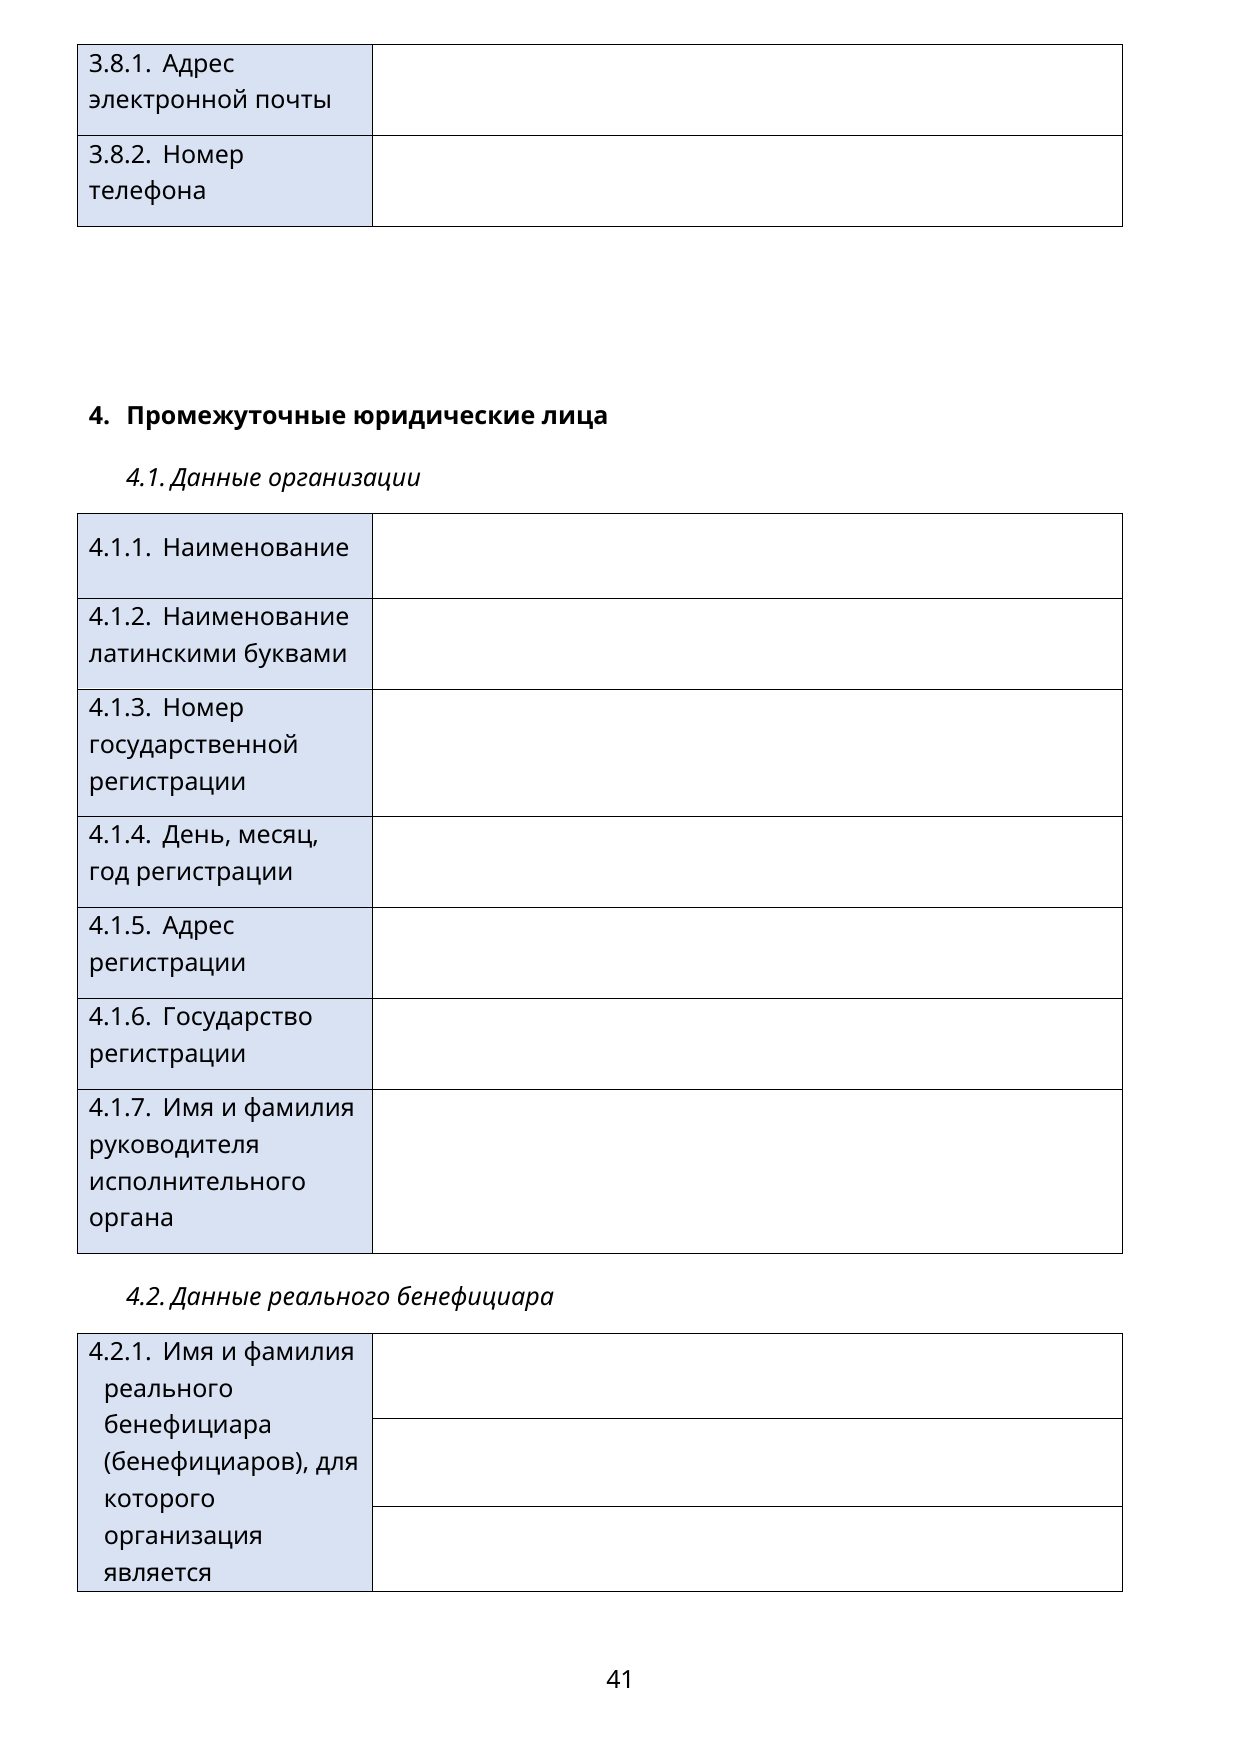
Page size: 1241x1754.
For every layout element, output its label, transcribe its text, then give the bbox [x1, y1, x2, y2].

table_header [373, 514, 1122, 598]
list Данные реального бенефициара [126, 1279, 1152, 1313]
table_cell Адрес регистрации [78, 908, 372, 998]
table_cell [373, 1090, 1122, 1253]
table_cell Государство регистрации [78, 999, 372, 1089]
list Данные организации [126, 459, 1152, 493]
table_cell [373, 1419, 1122, 1506]
table_cell [373, 1507, 1122, 1591]
table_header [373, 45, 1122, 135]
table_cell [373, 908, 1122, 998]
table_cell [373, 599, 1122, 688]
table_cell Номер государственной регистрации [78, 690, 372, 816]
table_cell День, месяц, год регистрации [78, 817, 372, 907]
table_header Наименование [78, 514, 372, 598]
table_cell Имя и фамилия руководителя исполнительного органа [78, 1090, 372, 1253]
table_cell [373, 690, 1122, 816]
table_cell Наименование латинскими буквами [78, 599, 372, 688]
table_header Адрес электронной почты [78, 45, 372, 135]
table_header Имя и фамилия реального бенефициара (бенефициаров), для которого организация является промежуточным юридическим лицом [78, 1334, 372, 1591]
table_header [373, 1334, 1122, 1418]
table_cell [373, 999, 1122, 1089]
table_cell [373, 136, 1122, 226]
list Промежуточные юридические лица [89, 397, 1152, 431]
table_cell [373, 817, 1122, 907]
table_cell Номер телефона [78, 136, 372, 226]
